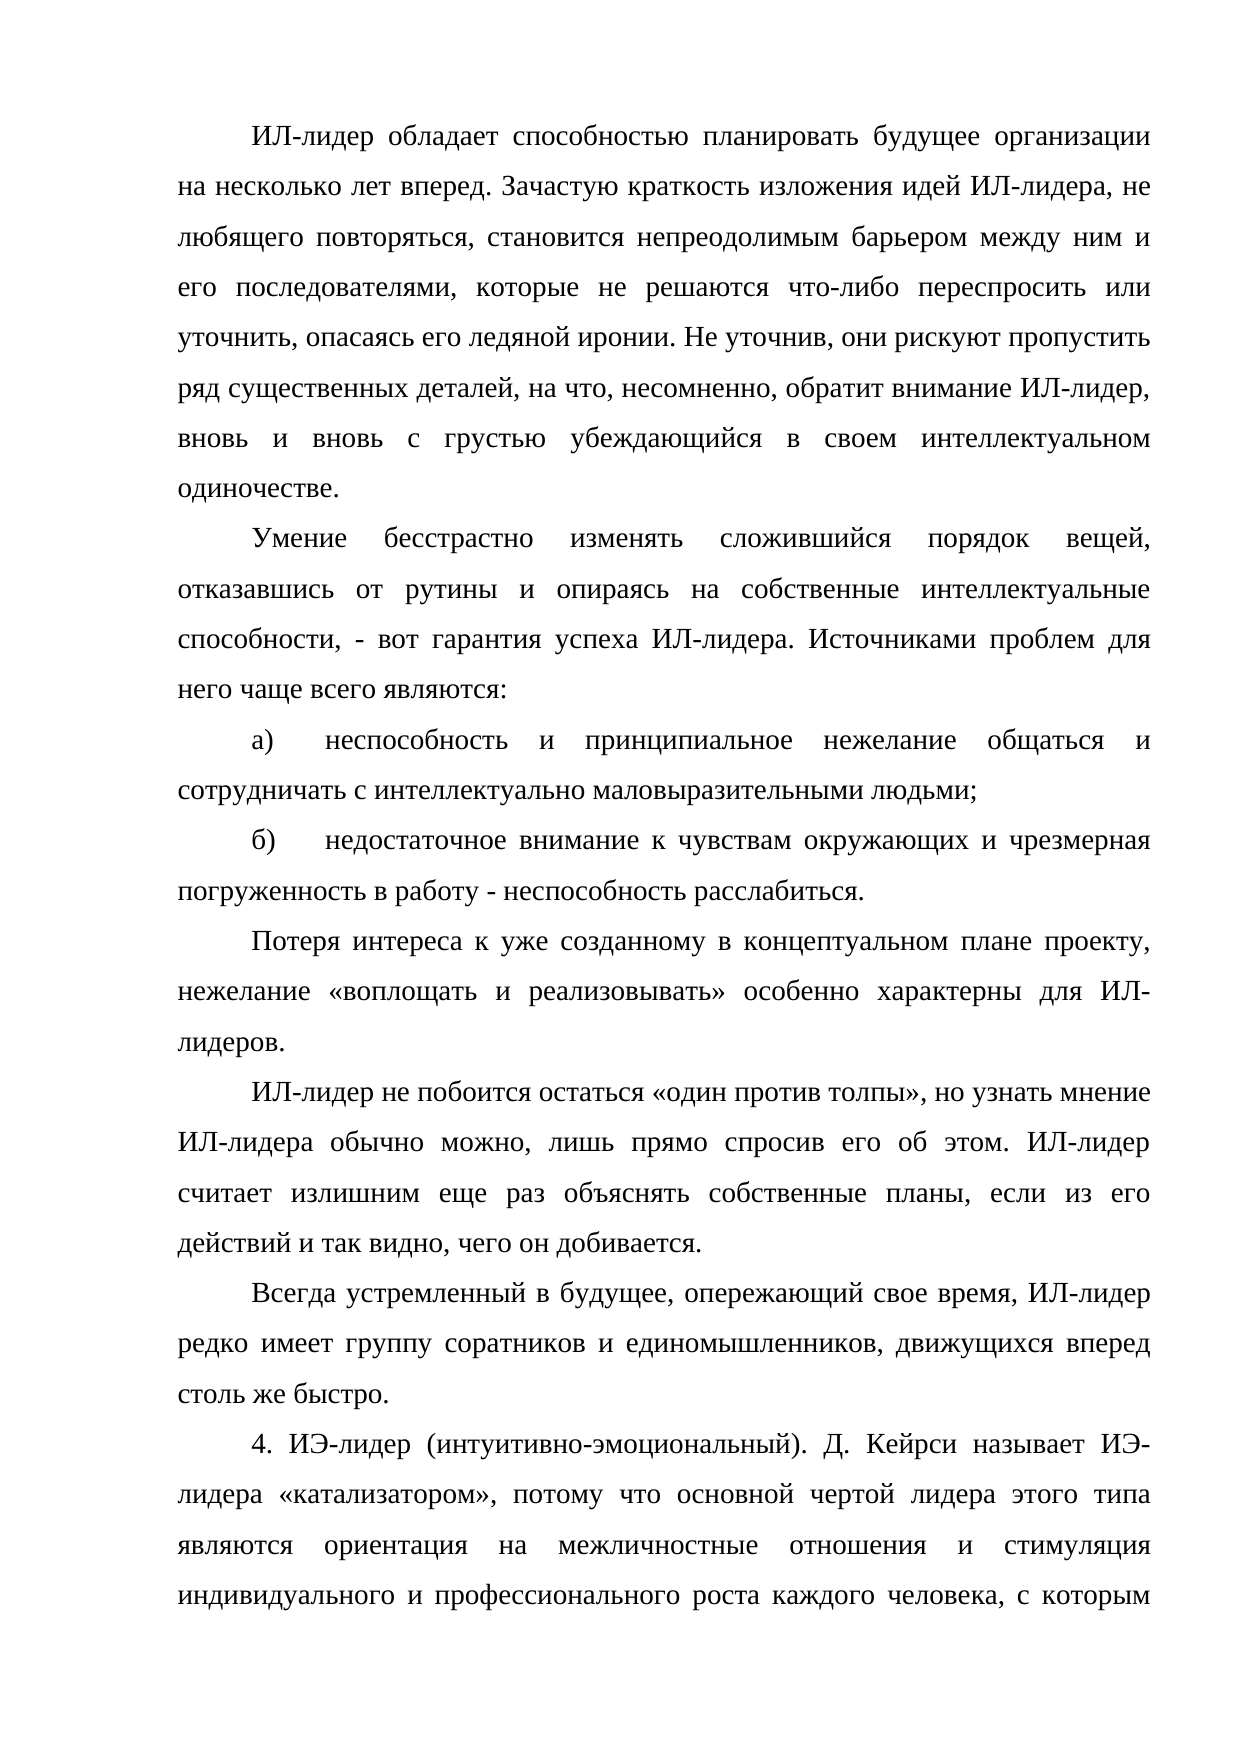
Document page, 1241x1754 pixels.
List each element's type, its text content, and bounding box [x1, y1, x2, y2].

text Умение бесстрастно изменять сложившийся порядок вещей, отказавшись от рутины и опираясь на собственные интеллектуальные способности, - вот гарантия успеха ИЛ-лидера. Источниками проблем для него чаще всего являются: [177, 521, 1152, 705]
list неспособность и принципиальное нежелание общаться и сотрудничать с интеллектуально маловыразительными людьми; [177, 722, 1152, 806]
list недостаточное внимание к чувствам окружающих и чрезмерная погруженность в работу - неспособность расслабиться. [177, 822, 1152, 906]
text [177, 1426, 1152, 1611]
text ИЛ-лидер не побоится остаться «один против толпы», но узнать мнение ИЛ-лидера обычно можно, лишь прямо спросив его об этом. ИЛ-лидер считает излишним еще раз объяснять собственные планы, если из его действий и так видно, чего он добивается. [177, 1074, 1152, 1258]
text Потеря интереса к уже созданному в концептуальном плане проекту, нежелание «воплощать и реализовывать» особенно характерны для ИЛ-лидеров. [177, 923, 1152, 1057]
text ИЛ-лидер обладает способностью планировать будущее организации на несколько лет вперед. Зачастую краткость изложения идей ИЛ-лидера, не любящего повторяться, становится непреодолимым барьером между ним и его последователями, которые не решаются что-либо переспросить или уточнить, опасаясь его ледяной иронии. Не уточнив, они рискуют пропустить ряд существенных деталей, на что, несомненно, обратит внимание ИЛ-лидер, вновь и вновь с грустью убеждающийся в своем интеллектуальном одиночестве. [177, 118, 1152, 504]
text Всегда устремленный в будущее, опережающий свое время, ИЛ-лидер редко имеет группу соратников и единомышленников, движущихся вперед столь же быстро. [177, 1275, 1152, 1409]
